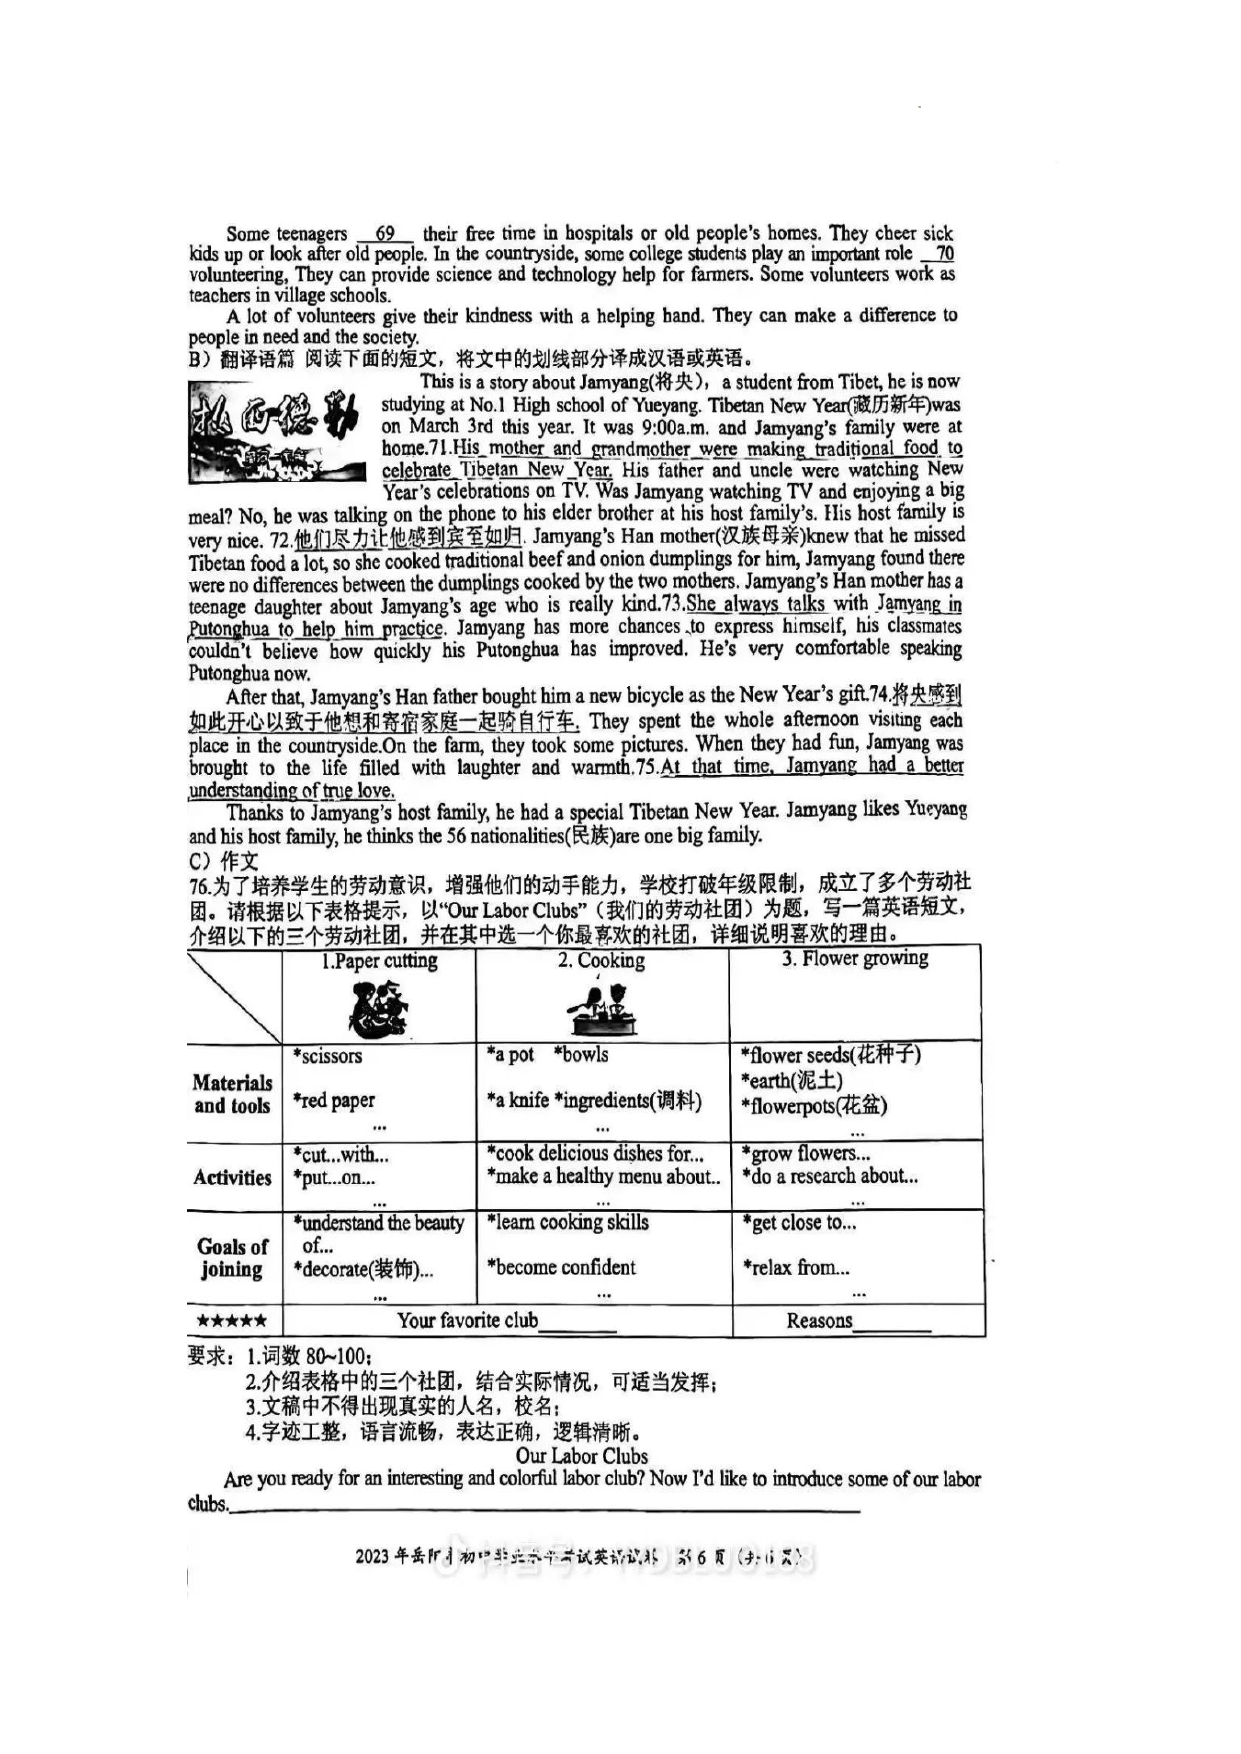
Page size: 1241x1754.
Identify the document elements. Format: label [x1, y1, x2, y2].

picture [187, 161, 1058, 1605]
